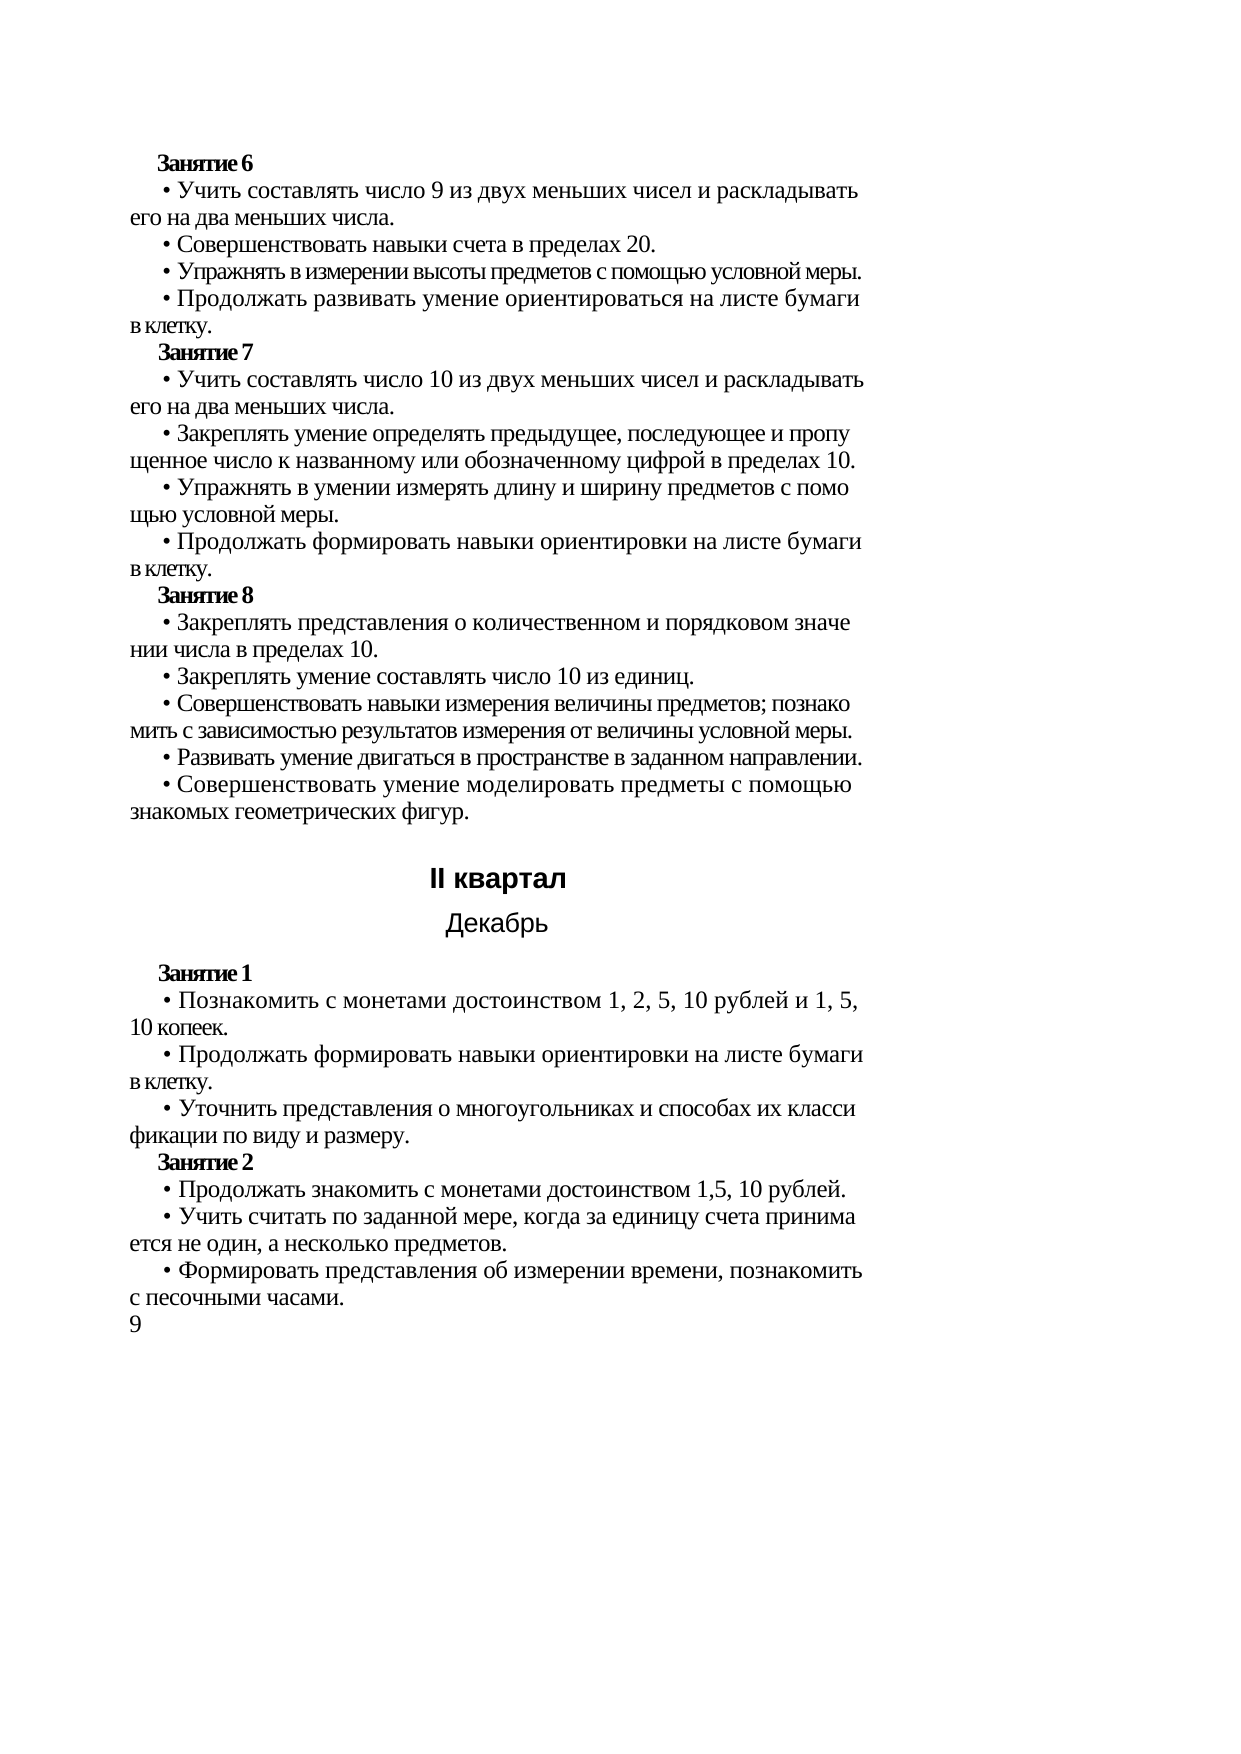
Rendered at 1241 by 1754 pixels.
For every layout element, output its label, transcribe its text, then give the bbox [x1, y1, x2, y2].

text Занятие 1 [158, 960, 868, 987]
list Закреплять представления о количественном и порядковом значе нии числа в пределах 10. [129, 609, 868, 663]
list Совершенствовать умение моделировать предметы с помощью знакомых геометрических фигур. [129, 771, 868, 824]
list Уточнить представления о многоугольниках и способах их класси фикации по виду и размеру. [129, 1095, 868, 1149]
list Учить считать по заданной мере, когда за единицу счета принима ется не один, а несколько предметов. [129, 1203, 868, 1257]
list Продолжать развивать умение ориентироваться на листе бумаги в клетку. [129, 285, 868, 339]
list Продолжать знакомить с монетами достоинством 1,5, 10 рублей. [163, 1176, 868, 1203]
list Совершенствовать навыки счета в пределах 20. [162, 231, 868, 258]
list Учить составлять число 10 из двух меньших чисел и раскладывать его на два меньших числа. [129, 366, 868, 420]
text Занятие 6 [157, 150, 868, 177]
list Учить составлять число 9 из двух меньших чисел и раскладывать его на два меньших числа. [129, 177, 868, 231]
list Упражнять в измерении высоты предметов с помощью условной меры. [162, 258, 868, 285]
text II квартал [129, 861, 867, 895]
list Упражнять в умении измерять длину и ширину предметов с помо щью условной меры. [129, 474, 868, 528]
list Закреплять умение составлять число 10 из единиц. [162, 663, 868, 689]
list Продолжать формировать навыки ориентировки на листе бумаги в клетку. [129, 528, 868, 582]
list Продолжать формировать навыки ориентировки на листе бумаги в клетку. [129, 1041, 868, 1095]
list Формировать представления об измерении времени, познакомить с песочными часами. [129, 1257, 868, 1311]
list Закреплять умение определять предыдущее, последующее и пропу щенное число к названному или обозначенному цифрой в пределах 10. [129, 420, 868, 474]
text Занятие 2 [157, 1149, 868, 1176]
list Развивать умение двигаться в пространстве в заданном направлении. [162, 743, 868, 771]
text Занятие 7 [158, 339, 868, 366]
text 9 [129, 1311, 868, 1337]
text Занятие 8 [157, 582, 868, 609]
list Познакомить с монетами достоинством 1, 2, 5, 10 рублей и 1, 5, 10 копеек. [129, 987, 868, 1041]
text Декабрь [129, 907, 865, 939]
list Совершенствовать навыки измерения величины предметов; познако мить с зависимостью результатов измерения от величины условной меры. [129, 689, 868, 743]
